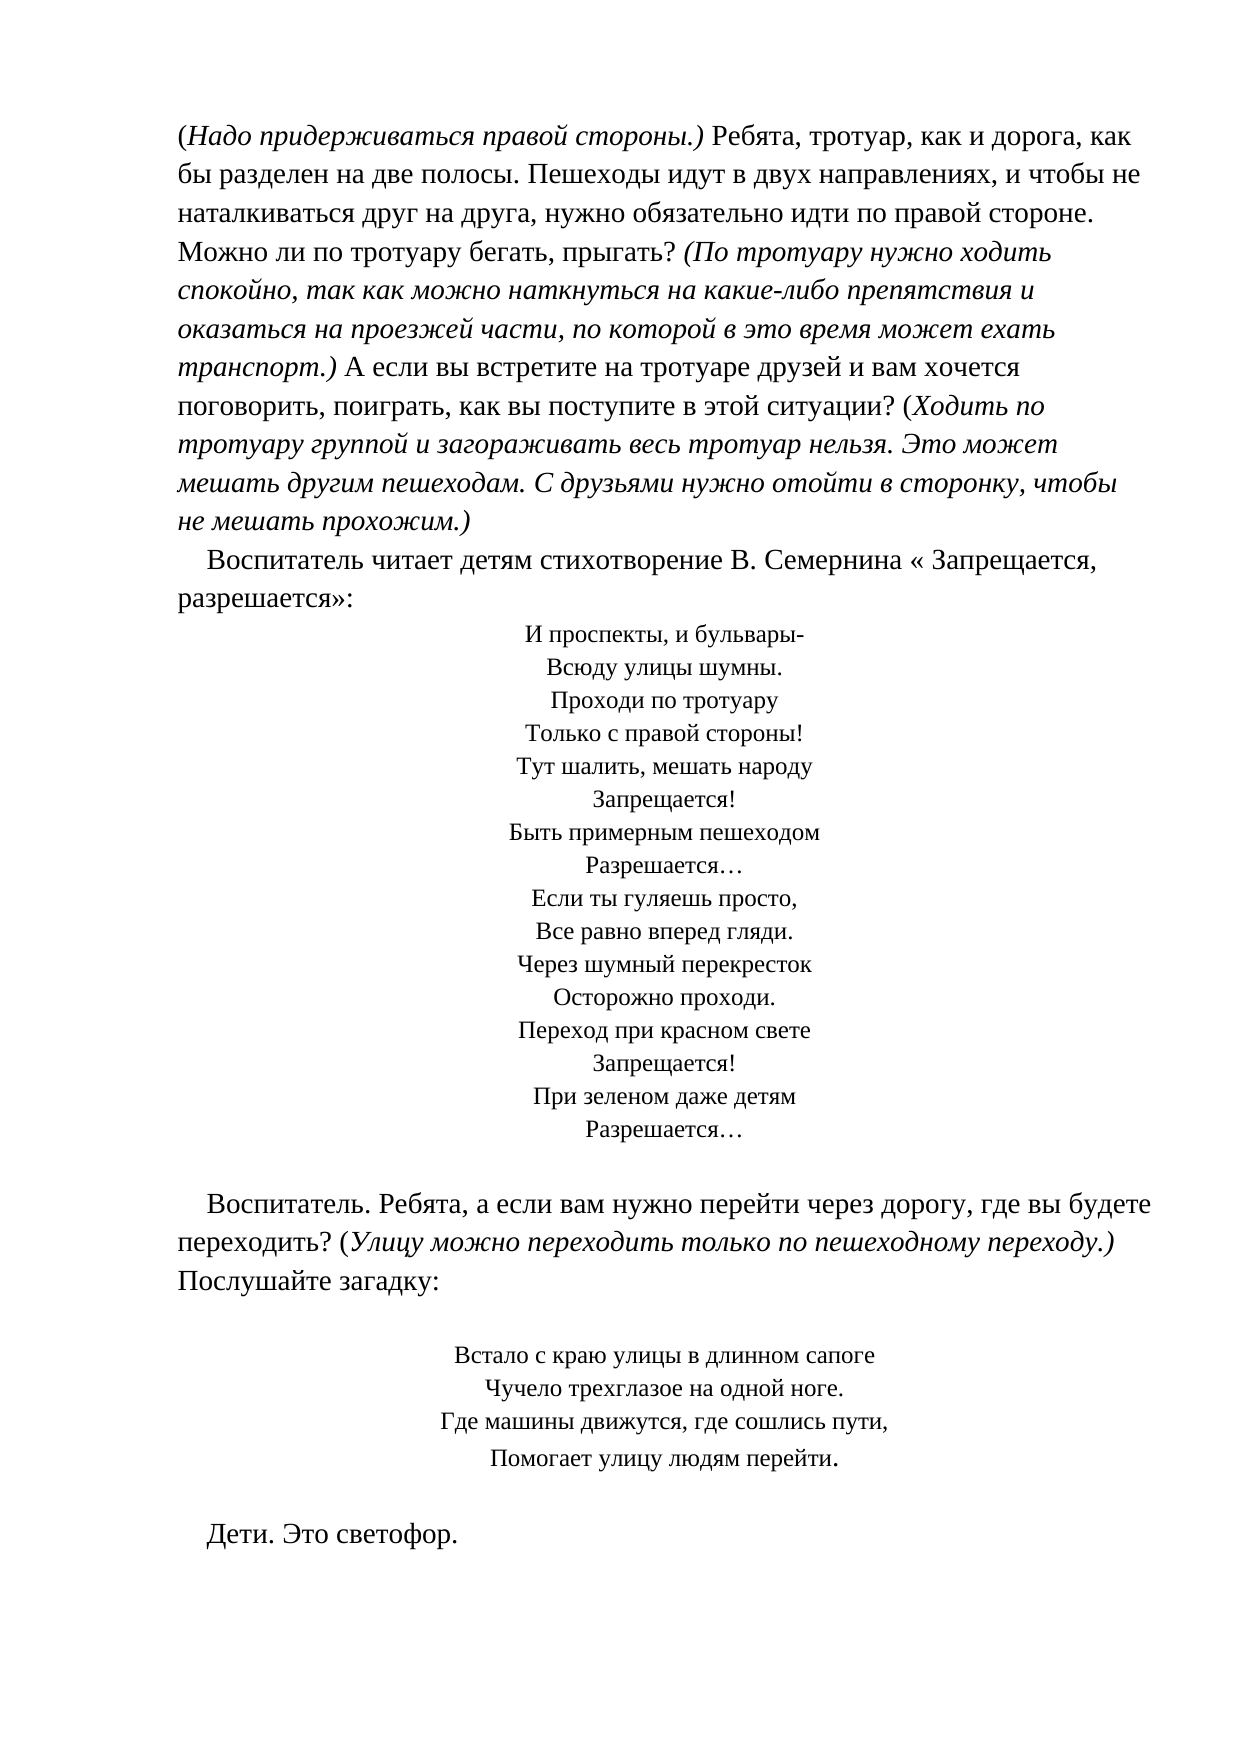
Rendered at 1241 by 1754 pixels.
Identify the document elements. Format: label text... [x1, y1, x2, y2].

text Помогает улицу людям перейти. [177, 1439, 1152, 1473]
text И проспекты, и бульвары- [177, 619, 1152, 648]
text Где машины движутся, где сошлись пути, [177, 1406, 1152, 1435]
text Всюду улицы шумны. [177, 652, 1152, 681]
text Воспитатель читает детям стихотворение В. Семернина « Запрещается, разрешается»: [177, 542, 1152, 614]
text Быть примерным пешеходом [177, 817, 1152, 846]
text Разрешается… [177, 850, 1152, 879]
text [177, 118, 1152, 537]
text Встало с краю улицы в длинном сапоге [177, 1340, 1152, 1369]
text Осторожно проходи. [177, 982, 1152, 1011]
text Только с правой стороны! [177, 718, 1152, 747]
text Тут шалить, мешать народу [177, 751, 1152, 780]
text Разрешается… [177, 1114, 1152, 1143]
text Чучело трехглазое на одной ноге. [177, 1373, 1152, 1402]
text Дети. Это светофор. [177, 1516, 1152, 1550]
text Запрещается! [177, 1048, 1152, 1077]
text Все равно вперед гляди. [177, 916, 1152, 945]
text При зеленом даже детям [177, 1081, 1152, 1110]
text Воспитатель. Ребята, а если вам нужно перейти через дорогу, где вы будете переходить? (Улицу можно переходить только по пешеходному переходу.) Послушайте загадку: [177, 1186, 1152, 1297]
text Переход при красном свете [177, 1015, 1152, 1044]
text Через шумный перекресток [177, 949, 1152, 978]
text Если ты гуляешь просто, [177, 883, 1152, 912]
text Запрещается! [177, 784, 1152, 813]
text Проходи по тротуару [177, 685, 1152, 714]
